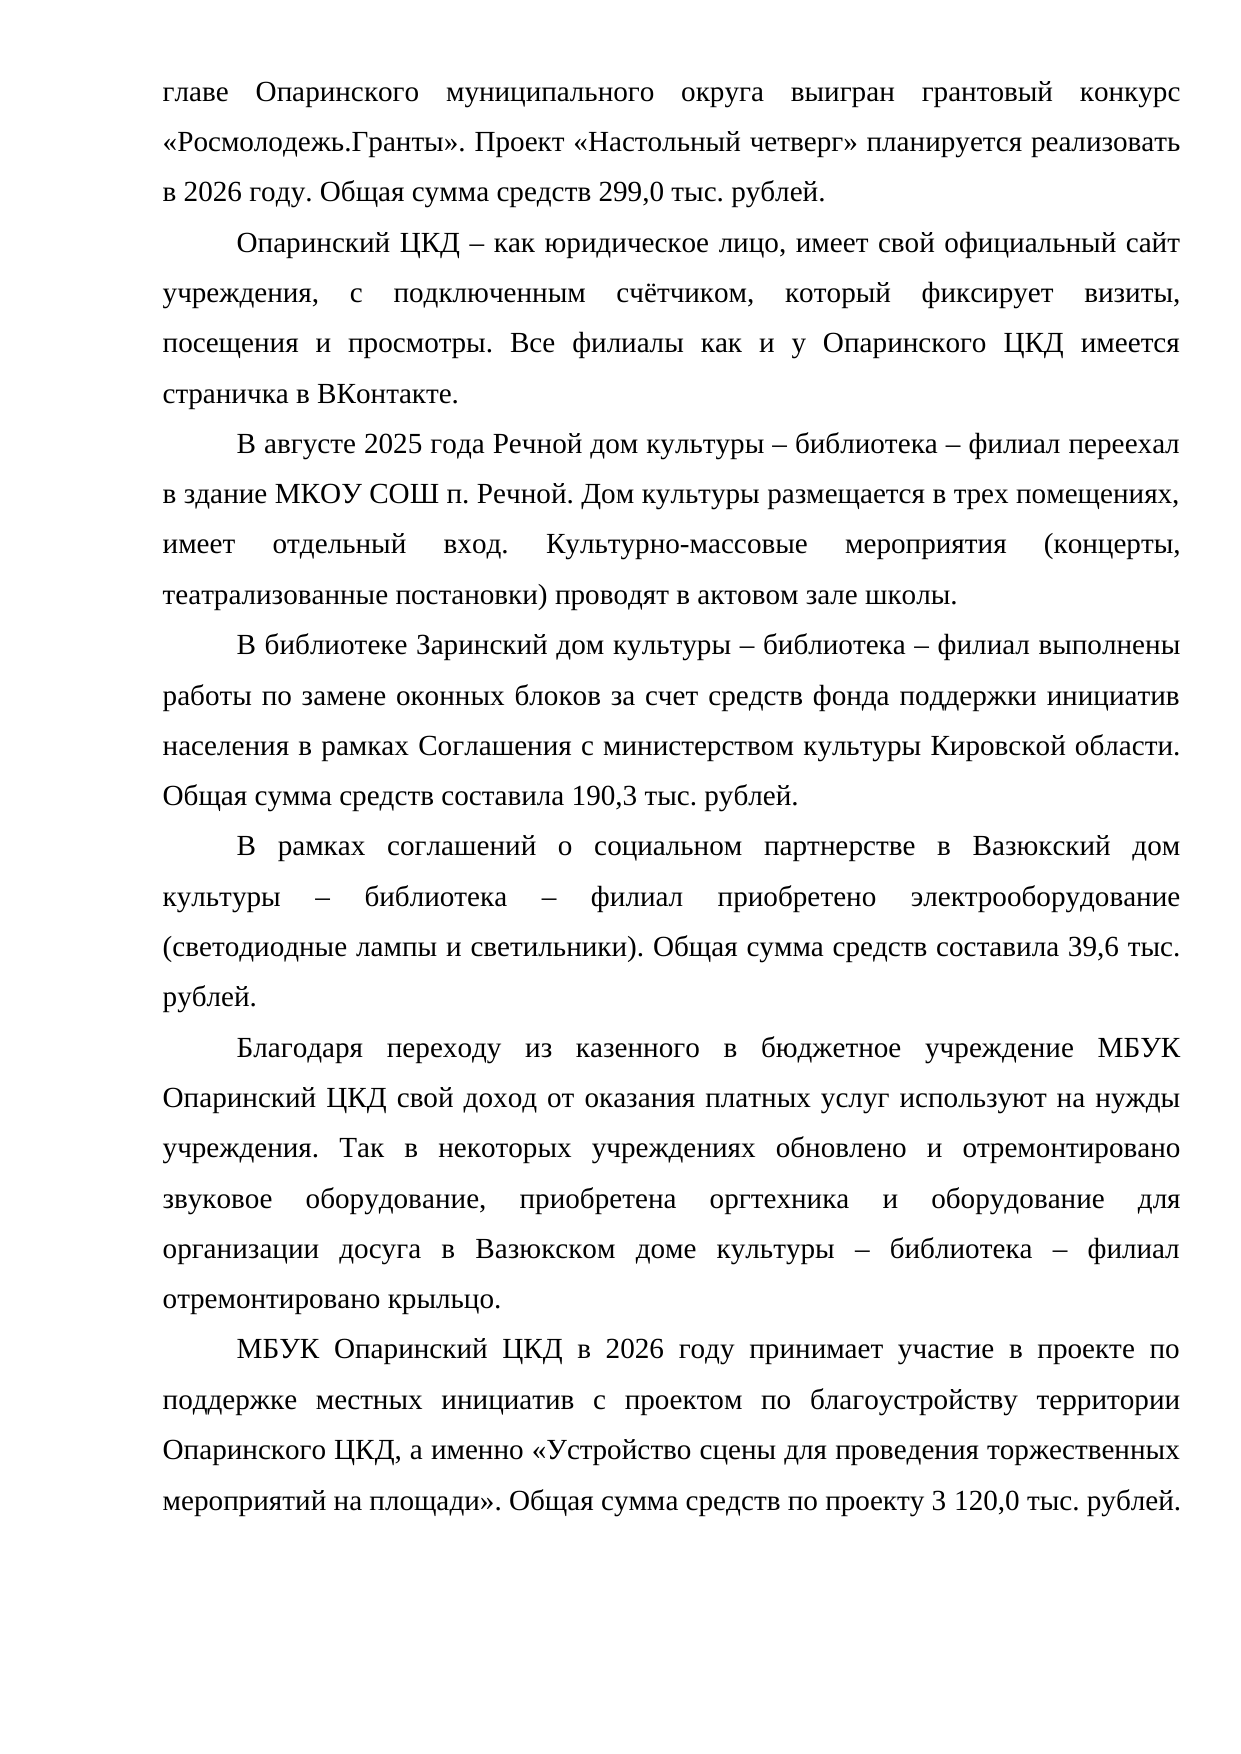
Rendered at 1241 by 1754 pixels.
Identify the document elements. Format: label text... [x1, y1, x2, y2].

text В августе 2025 года Речной дом культуры – библиотека – филиал переехал в здание МКОУ СОШ п. Речной. Дом культуры размещается в трех помещениях, имеет отдельный вход. Культурно-массовые мероприятия (концерты, театрализованные постановки) проводят в актовом зале школы. [162, 426, 1181, 611]
text В рамках соглашений о социальном партнерстве в Вазюкский дом культуры – библиотека – филиал приобретено электрооборудование (светодиодные лампы и светильники). Общая сумма средств составила 39,6 тыс. рублей. [162, 828, 1181, 1013]
text В библиотеке Заринский дом культуры – библиотека – филиал выполнены работы по замене оконных блоков за счет средств фонда поддержки инициатив населения в рамках Соглашения с министерством культуры Кировской области. Общая сумма средств составила 190,3 тыс. рублей. [162, 627, 1181, 812]
text Благодаря переходу из казенного в бюджетное учреждение МБУК Опаринский ЦКД свой доход от оказания платных услуг используют на нужды учреждения. Так в некоторых учреждениях обновлено и отремонтировано звуковое оборудование, приобретена оргтехника и оборудование для организации досуга в Вазюкском доме культуры – библиотека – филиал отремонтировано крыльцо. [162, 1030, 1181, 1315]
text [162, 74, 1181, 208]
text МБУК Опаринский ЦКД в 2026 году принимает участие в проекте по поддержке местных инициатив с проектом по благоустройству территории Опаринского ЦКД, а именно «Устройство сцены для проведения торжественных мероприятий на площади». Общая сумма средств по проекту 3 120,0 тыс. рублей. [162, 1332, 1181, 1516]
text Опаринский ЦКД – как юридическое лицо, имеет свой официальный сайт учреждения, с подключенным счётчиком, который фиксирует визиты, посещения и просмотры. Все филиалы как и у Опаринского ЦКД имеется страничка в ВКонтакте. [162, 225, 1181, 409]
